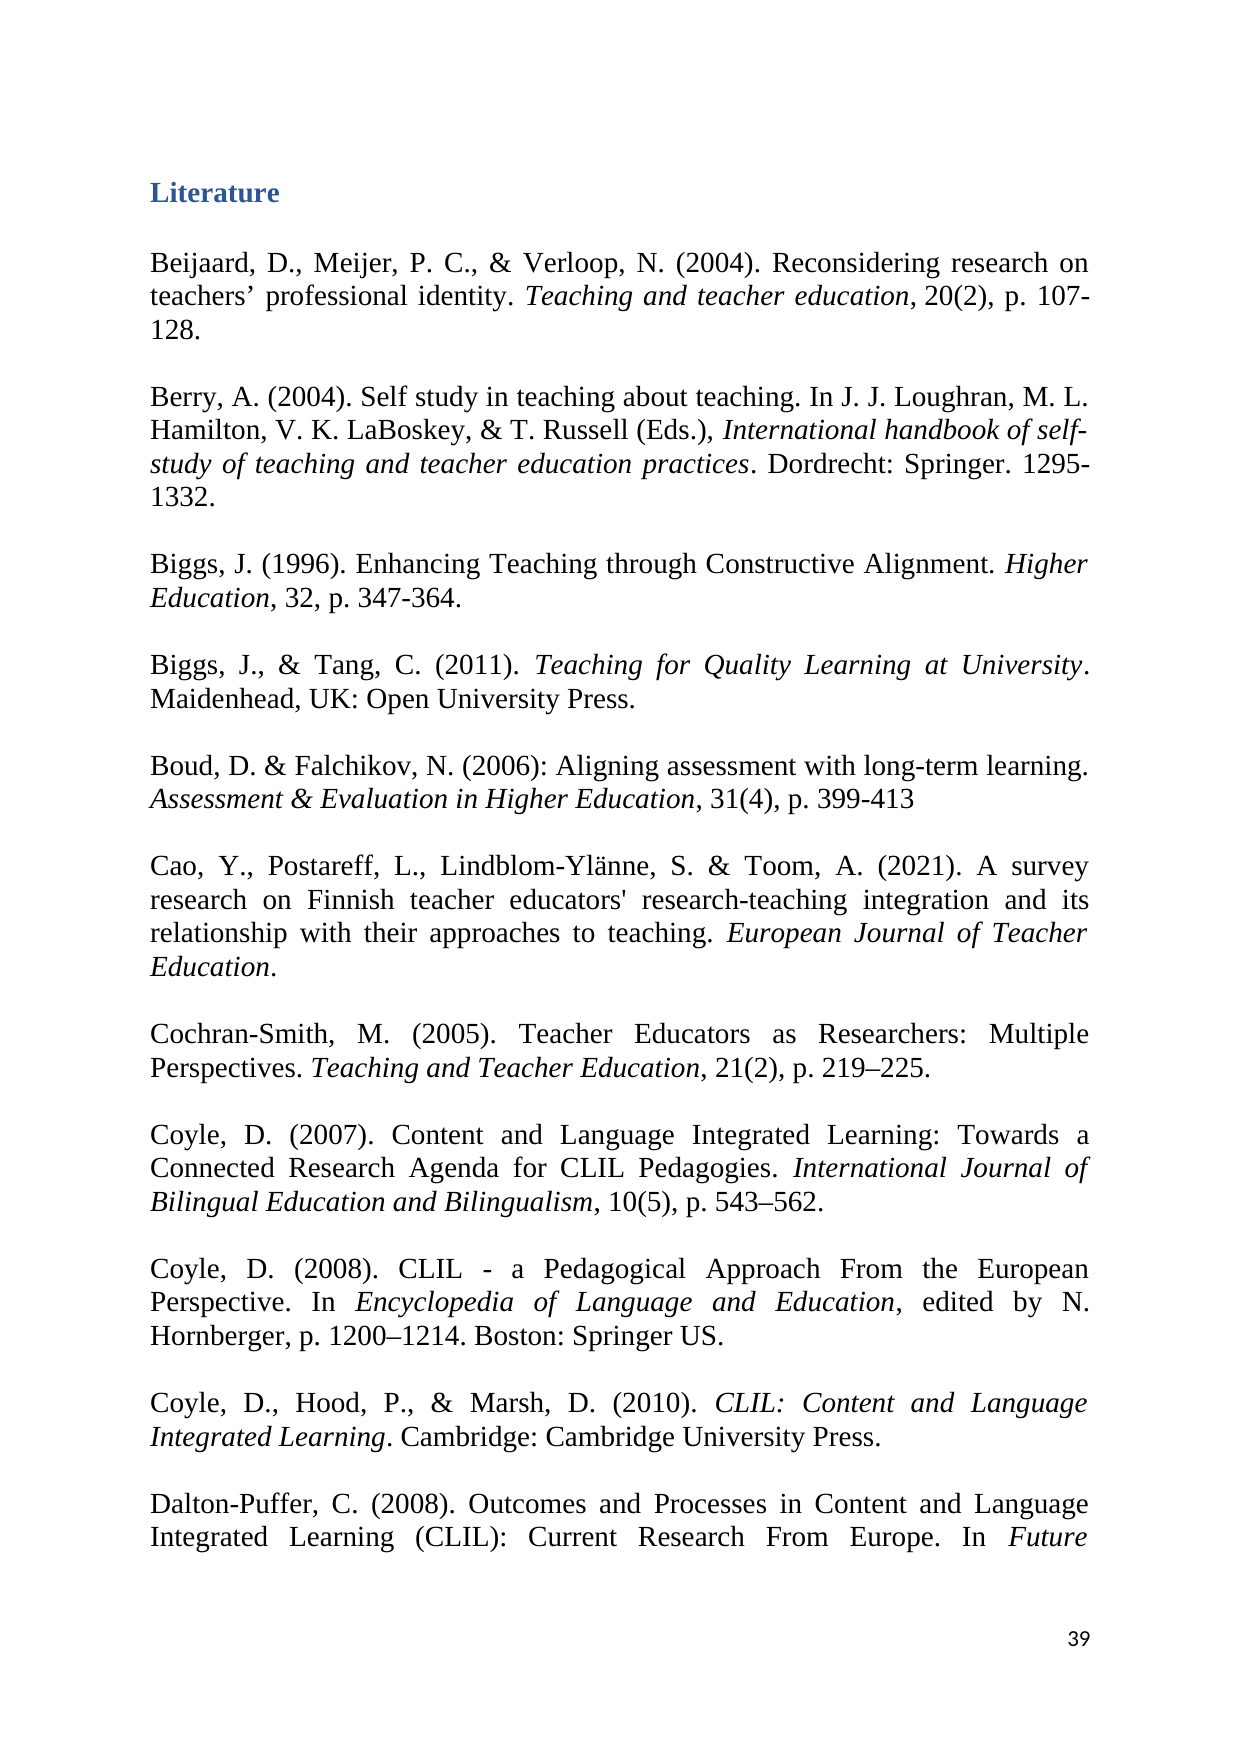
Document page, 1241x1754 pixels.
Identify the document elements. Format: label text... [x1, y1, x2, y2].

text Cochran-Smith, M. (2005). Teacher Educators as Researchers: Multiple Perspectives. Teaching and Teacher Education, 21(2), p. 219–225. [150, 1016, 1090, 1083]
text Beijaard, D., Meijer, P. C., & Verloop, N. (2004). Reconsidering research on teachers’ professional identity. Teaching and teacher education, 20(2), p. 107-128. [150, 245, 1090, 345]
text Biggs, J., & Tang, C. (2011). Teaching for Quality Learning at University. Maidenhead, UK: Open University Press. [150, 647, 1090, 714]
subtitle Literature [150, 175, 1090, 208]
text Coyle, D. (2008). CLIL - a Pedagogical Approach From the European Perspective. In Encyclopedia of Language and Education, edited by N. Hornberger, p. 1200–1214. Boston: Springer US. [150, 1251, 1090, 1352]
text Biggs, J. (1996). Enhancing Teaching through Constructive Alignment. Higher Education, 32, p. 347-364. [150, 547, 1090, 614]
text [150, 1486, 1090, 1553]
text Boud, D. & Falchikov, N. (2006): Aligning assessment with long‐term learning. Assessment & Evaluation in Higher Education, 31(4), p. 399-413 [150, 748, 1090, 815]
text Cao, Y., Postareff, L., Lindblom-Ylänne, S. & Toom, A. (2021). A survey research on Finnish teacher educators' research-teaching integration and its relationship with their approaches to teaching. European Journal of Teacher Education. [150, 848, 1090, 983]
text Berry, A. (2004). Self study in teaching about teaching. In J. J. Loughran, M. L. Hamilton, V. K. LaBoskey, & T. Russell (Eds.), International handbook of self-study of teaching and teacher education practices. Dordrecht: Springer. 1295-1332. [150, 379, 1090, 513]
text Coyle, D. (2007). Content and Language Integrated Learning: Towards a Connected Research Agenda for CLIL Pedagogies. International Journal of Bilingual Education and Bilingualism, 10(5), p. 543–562. [150, 1117, 1090, 1217]
text Coyle, D., Hood, P., & Marsh, D. (2010). CLIL: Content and Language Integrated Learning. Cambridge: Cambridge University Press. [150, 1385, 1090, 1452]
